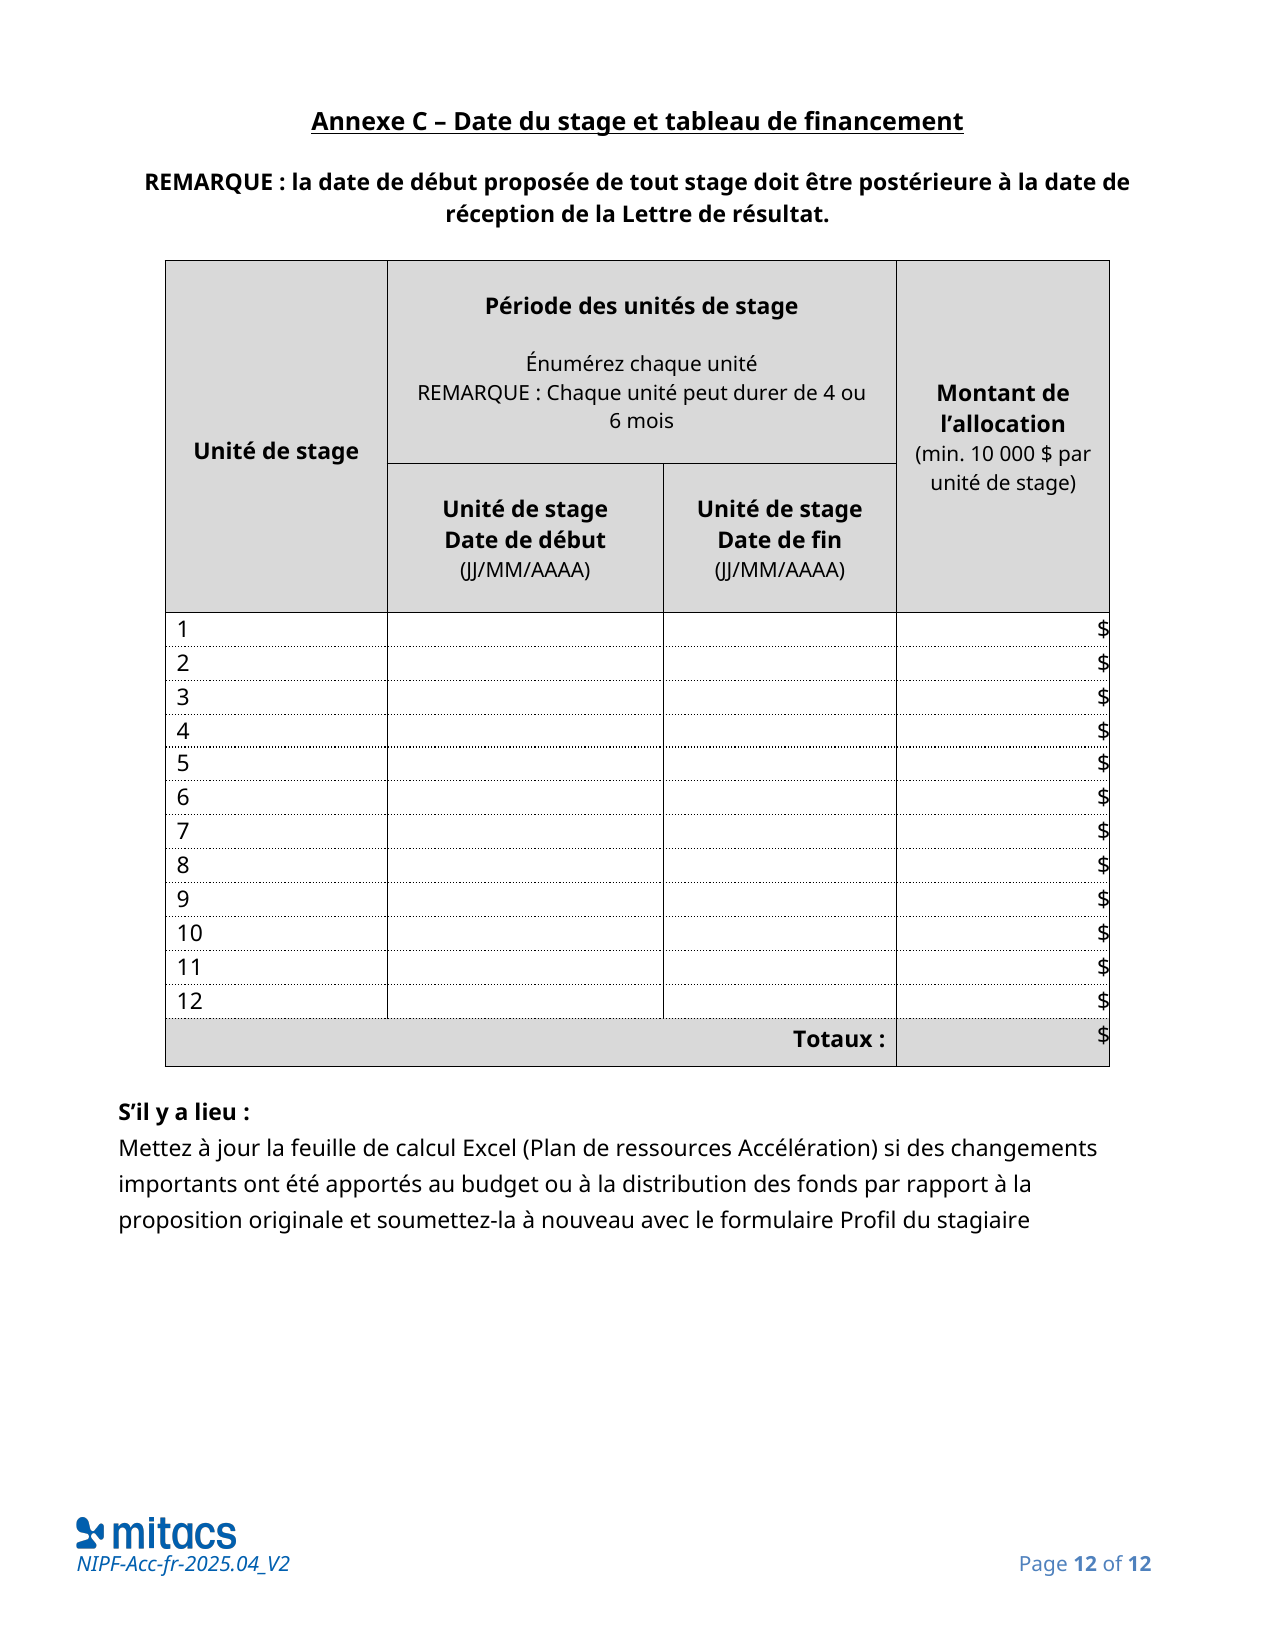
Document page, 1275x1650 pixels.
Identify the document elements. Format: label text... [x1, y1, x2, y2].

table_cell $ [897, 613, 1109, 646]
table_cell $ [897, 746, 1109, 780]
text S’il y a lieu : [118, 1096, 1157, 1127]
table_cell $ [897, 680, 1109, 714]
table_cell [664, 714, 896, 746]
text Annexe C – Date du stage et tableau de financement [118, 104, 1157, 138]
table_cell 6 [166, 780, 387, 814]
table_cell [388, 646, 663, 680]
table_cell $ [897, 714, 1109, 746]
table_cell $ [897, 882, 1109, 916]
picture [76, 1517, 236, 1549]
table_cell [388, 814, 663, 848]
table_cell $ [897, 780, 1109, 814]
table_cell Unité de stage Date de début (JJ/MM/AAAA) [388, 464, 663, 612]
table_cell $ [897, 984, 1109, 1018]
table_cell 11 [166, 950, 387, 984]
table_cell [664, 848, 896, 882]
table_cell $ [897, 848, 1109, 882]
table_cell [388, 916, 663, 950]
table_cell 12 [166, 984, 387, 1018]
table_cell 4 [166, 714, 387, 746]
table_cell Totaux : [166, 1018, 896, 1066]
text Mettez à jour la feuille de calcul Excel (Plan de ressources Accélération) si des changements importants ont été apportés au budget ou à la distribution des fonds par rapport à la proposition originale et soumettez-la à nouveau avec le formulaire Profil du stagiaire [118, 1132, 1157, 1235]
table_cell $ [897, 646, 1109, 680]
table_cell [388, 613, 663, 646]
table_cell 1 [166, 613, 387, 646]
table_cell [388, 746, 663, 780]
table_cell [388, 882, 663, 916]
table_cell [664, 882, 896, 916]
table_cell [664, 780, 896, 814]
table_cell [388, 780, 663, 814]
table_cell [388, 848, 663, 882]
table_cell [664, 646, 896, 680]
table_cell $ [897, 1018, 1109, 1066]
table_cell [664, 916, 896, 950]
table_cell [664, 814, 896, 848]
table_cell 9 [166, 882, 387, 916]
table_cell Unité de stage Date de fin (JJ/MM/AAAA) [664, 464, 896, 612]
table_cell 3 [166, 680, 387, 714]
table_cell $ [897, 814, 1109, 848]
table_cell 10 [166, 916, 387, 950]
table_cell 5 [166, 746, 387, 780]
table_cell [664, 746, 896, 780]
table_cell [664, 613, 896, 646]
table_header Unité de stage [166, 261, 387, 612]
table_cell 2 [166, 646, 387, 680]
table_cell 8 [166, 848, 387, 882]
table_cell [664, 950, 896, 984]
table_cell [388, 680, 663, 714]
table_cell [664, 984, 896, 1018]
table_cell $ [897, 950, 1109, 984]
table_header Période des unités de stage Énumérez chaque unité REMARQUE : Chaque unité peut durer de 4 ou 6 mois [388, 261, 896, 463]
table_cell [664, 680, 896, 714]
table_cell $ [897, 916, 1109, 950]
table_cell [388, 714, 663, 746]
table_cell [388, 984, 663, 1018]
text REMARQUE : la date de début proposée de tout stage doit être postérieure à la date de réception de la Lettre de résultat. [118, 166, 1157, 229]
table_cell 7 [166, 814, 387, 848]
table_cell [388, 950, 663, 984]
table_header Montant de l’allocation (min. 10 000 $ par unité de stage) [897, 261, 1109, 612]
